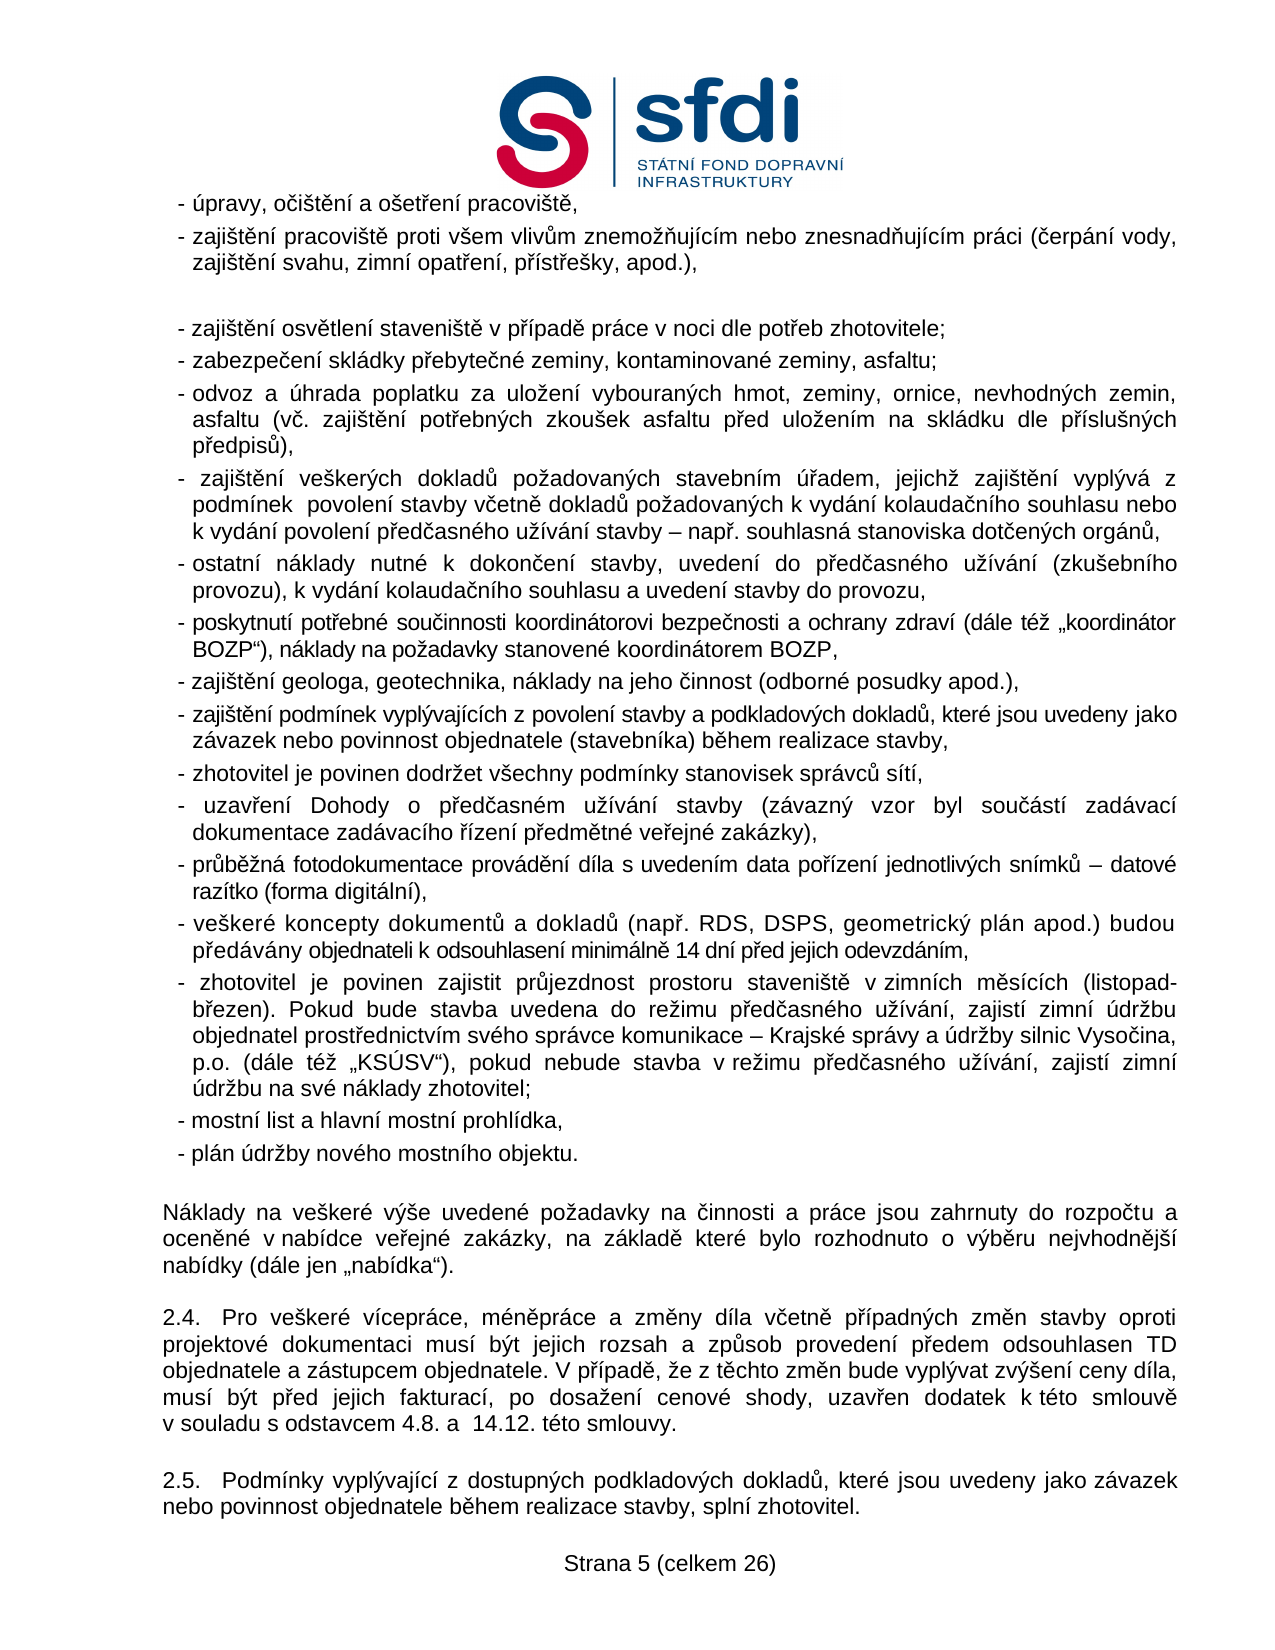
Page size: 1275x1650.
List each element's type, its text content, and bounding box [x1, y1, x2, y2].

text - průběžná fotodokumentace provádění díla s uvedením data pořízení jednotlivých snímků – datové razítko (forma digitální), [177, 851, 1177, 904]
text - zhotovitel je povinen zajistit průjezdnost prostoru staveniště v zimních měsících (listopad-březen). Pokud bude stavba uvedena do režimu předčasného užívání, zajistí zimní údržbu objednatel prostřednictvím svého správce komunikace – Krajské správy a údržby silnic Vysočina, p.o. (dále též „KSÚSV“), pokud nebude stavba v režimu předčasného užívání, zajistí zimní údržbu na své náklady zhotovitel; [177, 969, 1177, 1101]
list Pro veškeré vícepráce, méněpráce a změny díla včetně případných změn stavby oproti projektové dokumentaci musí být jejich rozsah a způsob provedení předem odsouhlasen TD objednatele a zástupcem objednatele. V případě, že z těchto změn bude vyplývat zvýšení ceny díla, musí být před jejich fakturací, po dosažení cenové shody, uzavřen dodatek k této smlouvě v souladu s odstavcem 4.8. a 14.12. této smlouvy. [162, 1304, 1177, 1436]
text - zajištění pracoviště proti všem vlivům znemožňujícím nebo znesnadňujícím práci (čerpání vody, zajištění svahu, zimní opatření, přístřešky, apod.), [177, 223, 1177, 276]
text - zabezpečení skládky přebytečné zeminy, kontaminované zeminy, asfaltu; [177, 347, 1177, 373]
text - zajištění podmínek vyplývajících z povolení stavby a podkladových dokladů, které jsou uvedeny jako závazek nebo povinnost objednatele (stavebníka) během realizace stavby, [177, 701, 1177, 754]
title Náklady na veškeré výše uvedené požadavky na činnosti a práce jsou zahrnuty do rozpočtu a oceněné v nabídce veřejné zakázky, na základě které bylo rozhodnuto o výběru nejvhodnější nabídky (dále jen „nabídka“). [162, 1199, 1177, 1278]
text - zajištění veškerých dokladů požadovaných stavebním úřadem, jejichž zajištění vyplývá z podmínek povolení stavby včetně dokladů požadovaných k vydání kolaudačního souhlasu nebo k vydání povolení předčasného užívání stavby – např. souhlasná stanoviska dotčených orgánů, [177, 465, 1177, 544]
text - plán údržby nového mostního objektu. [177, 1140, 1177, 1166]
text - mostní list a hlavní mostní prohlídka, [177, 1107, 1177, 1134]
list Podmínky vyplývající z dostupných podkladových dokladů, které jsou uvedeny jako závazek nebo povinnost objednatele během realizace stavby, splní zhotovitel. [162, 1467, 1177, 1519]
text - veškeré koncepty dokumentů a dokladů (např. RDS, DSPS, geometrický plán apod.) budou předávány objednateli k odsouhlasení minimálně 14 dní před jejich odevzdáním, [177, 910, 1177, 963]
picture [496, 73, 844, 191]
text - uzavření Dohody o předčasném užívání stavby (závazný vzor byl součástí zadávací dokumentace zadávacího řízení předmětné veřejné zakázky), [177, 792, 1177, 845]
text - zajištění osvětlení staveniště v případě práce v noci dle potřeb zhotovitele; [177, 314, 1177, 341]
text - úpravy, očištění a ošetření pracoviště, [177, 190, 1177, 217]
text - odvoz a úhrada poplatku za uložení vybouraných hmot, zeminy, ornice, nevhodných zemin, asfaltu (vč. zajištění potřebných zkoušek asfaltu před uložením na skládku dle příslušných předpisů), [177, 380, 1177, 459]
text - ostatní náklady nutné k dokončení stavby, uvedení do předčasného užívání (zkušebního provozu), k vydání kolaudačního souhlasu a uvedení stavby do provozu, [177, 550, 1177, 603]
text - poskytnutí potřebné součinnosti koordinátorovi bezpečnosti a ochrany zdraví (dále též „koordinátor BOZP“), náklady na požadavky stanovené koordinátorem BOZP, [177, 609, 1177, 662]
text - zajištění geologa, geotechnika, náklady na jeho činnost (odborné posudky apod.), [177, 668, 1177, 695]
list zhotovitel je povinen dodržet všechny podmínky stanovisek správců sítí, [177, 760, 1177, 786]
